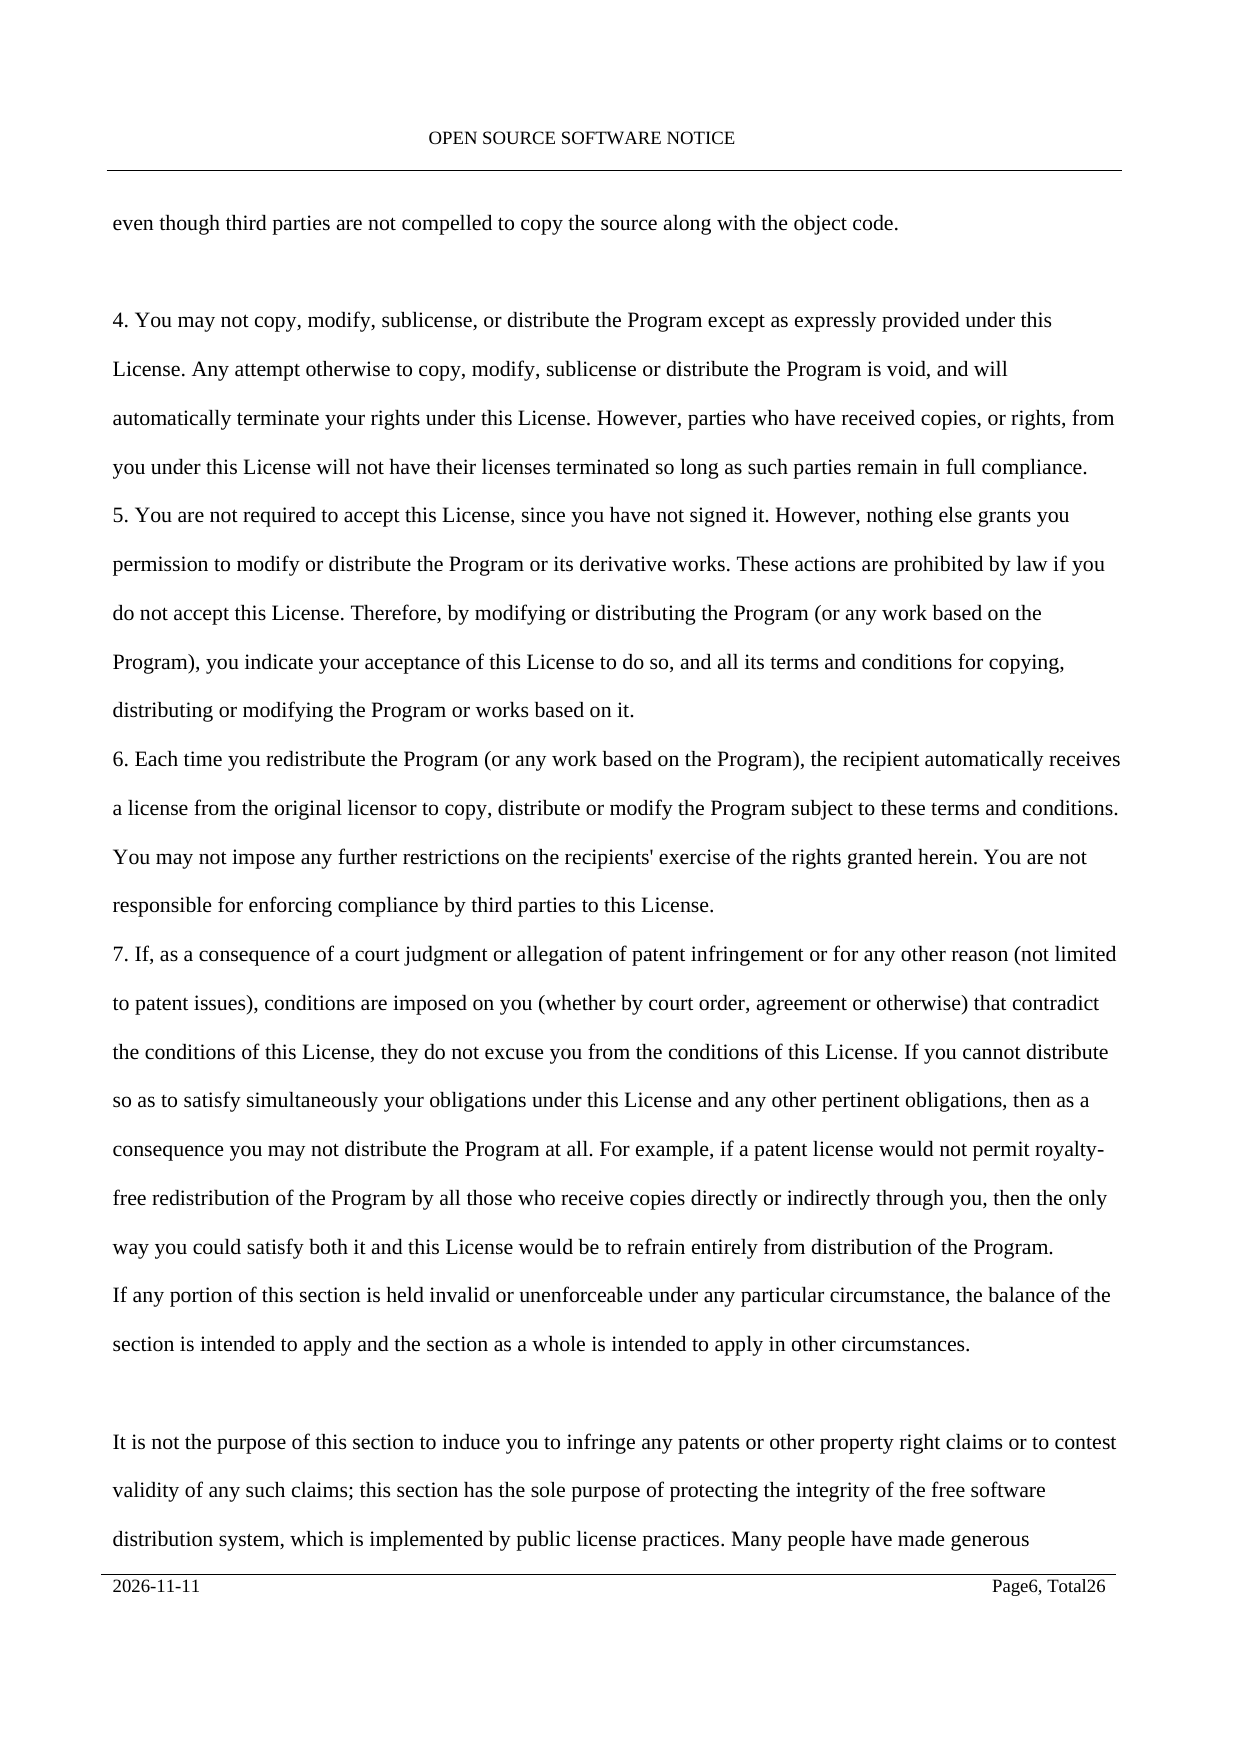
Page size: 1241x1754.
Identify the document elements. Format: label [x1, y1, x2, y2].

text [112, 206, 1128, 1555]
